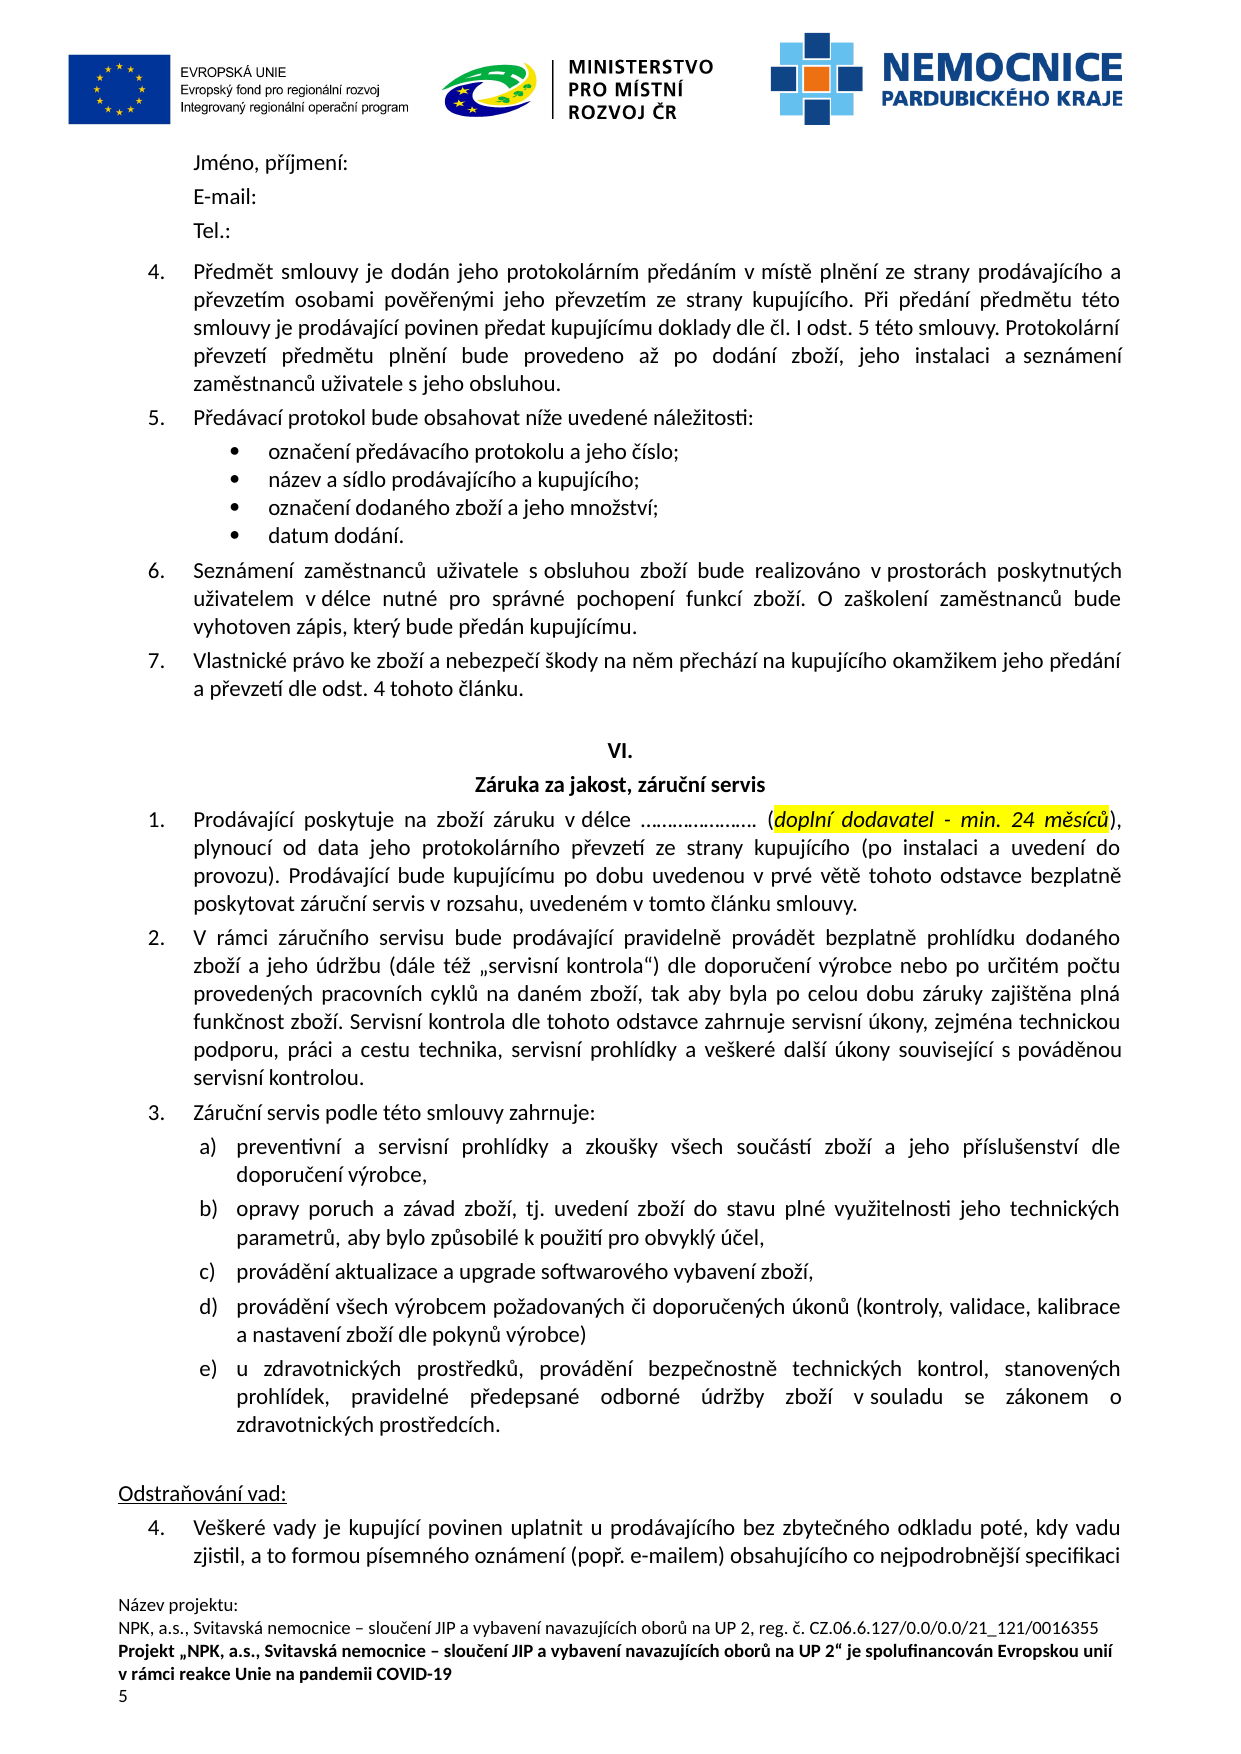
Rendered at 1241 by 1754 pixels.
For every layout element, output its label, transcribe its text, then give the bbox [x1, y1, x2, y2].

list opravy poruch a závad zboží, tj. uvedení zboží do stavu plné využitelnosti jeho technických parametrů, aby bylo způsobilé k použití pro obvyklý účel, [199, 1194, 1122, 1251]
text Odstraňování vad: [118, 1479, 1122, 1507]
list označení dodaného zboží a jeho množství; [231, 493, 1122, 521]
list provádění aktualizace a upgrade softwarového vybavení zboží, [199, 1257, 1122, 1286]
list Předávací protokol bude obsahovat níže uvedené náležitosti: [148, 403, 1122, 431]
list název a sídlo prodávajícího a kupujícího; [231, 465, 1122, 493]
list Vlastnické právo ke zboží a nebezpečí škody na něm přechází na kupujícího okamžikem jeho předání a převzetí dle odst. 4 tohoto článku. [148, 646, 1122, 702]
list datum dodání. [231, 521, 1122, 549]
list preventivní a servisní prohlídky a zkoušky všech součástí zboží a jeho příslušenství dle doporučení výrobce, [199, 1132, 1122, 1188]
text E-mail: [193, 182, 1122, 210]
list Prodávající poskytuje na zboží záruku v délce …………………. (doplní dodavatel - min. 24 měsíců), plynoucí od data jeho protokolárního převzetí ze strany kupujícího (po instalaci a uvedení do provozu). Prodávající bude kupujícímu po dobu uvedenou v prvé větě tohoto odstavce bezplatně poskytovat záruční servis v rozsahu, uvedeném v tomto článku smlouvy. [148, 805, 1122, 917]
picture [46, 32, 735, 147]
list u zdravotnických prostředků, provádění bezpečnostně technických kontrol, stanovených prohlídek, pravidelné předepsané odborné údržby zboží v souladu se zákonem o zdravotnických prostředcích. [199, 1354, 1122, 1438]
text Záruka za jakost, záruční servis [118, 771, 1122, 799]
list Seznámení zaměstnanců uživatele s obsluhou zboží bude realizováno v prostorách poskytnutých uživatelem v délce nutné pro správné pochopení funkcí zboží. O zaškolení zaměstnanců bude vyhotoven zápis, který bude předán kupujícímu. [148, 556, 1122, 640]
picture [769, 31, 1123, 126]
text Tel.: [193, 216, 1122, 244]
list provádění všech výrobcem požadovaných či doporučených úkonů (kontroly, validace, kalibrace a nastavení zboží dle pokynů výrobce) [199, 1292, 1122, 1348]
list V rámci záručního servisu bude prodávající pravidelně provádět bezplatně prohlídku dodaného zboží a jeho údržbu (dále též „servisní kontrola“) dle doporučení výrobce nebo po určitém počtu provedených pracovních cyklů na daném zboží, tak aby byla po celou dobu záruky zajištěna plná funkčnost zboží. Servisní kontrola dle tohoto odstavce zahrnuje servisní úkony, zejména technickou podporu, práci a cestu technika, servisní prohlídky a veškeré další úkony související s pováděnou servisní kontrolou. [148, 923, 1122, 1091]
list Předmět smlouvy je dodán jeho protokolárním předáním v místě plnění ze strany prodávajícího a převzetím osobami pověřenými jeho převzetím ze strany kupujícího. Při předání předmětu této smlouvy je prodávající povinen předat kupujícímu doklady dle čl. I odst. 5 této smlouvy. Protokolární převzetí předmětu plnění bude provedeno až po dodání zboží, jeho instalaci a seznámení zaměstnanců uživatele s jeho obsluhou. [148, 257, 1122, 397]
text VI. [118, 736, 1122, 764]
text Jméno, příjmení: [193, 148, 1122, 176]
list Záruční servis podle této smlouvy zahrnuje: [148, 1098, 1122, 1126]
list označení předávacího protokolu a jeho číslo; [231, 437, 1122, 465]
